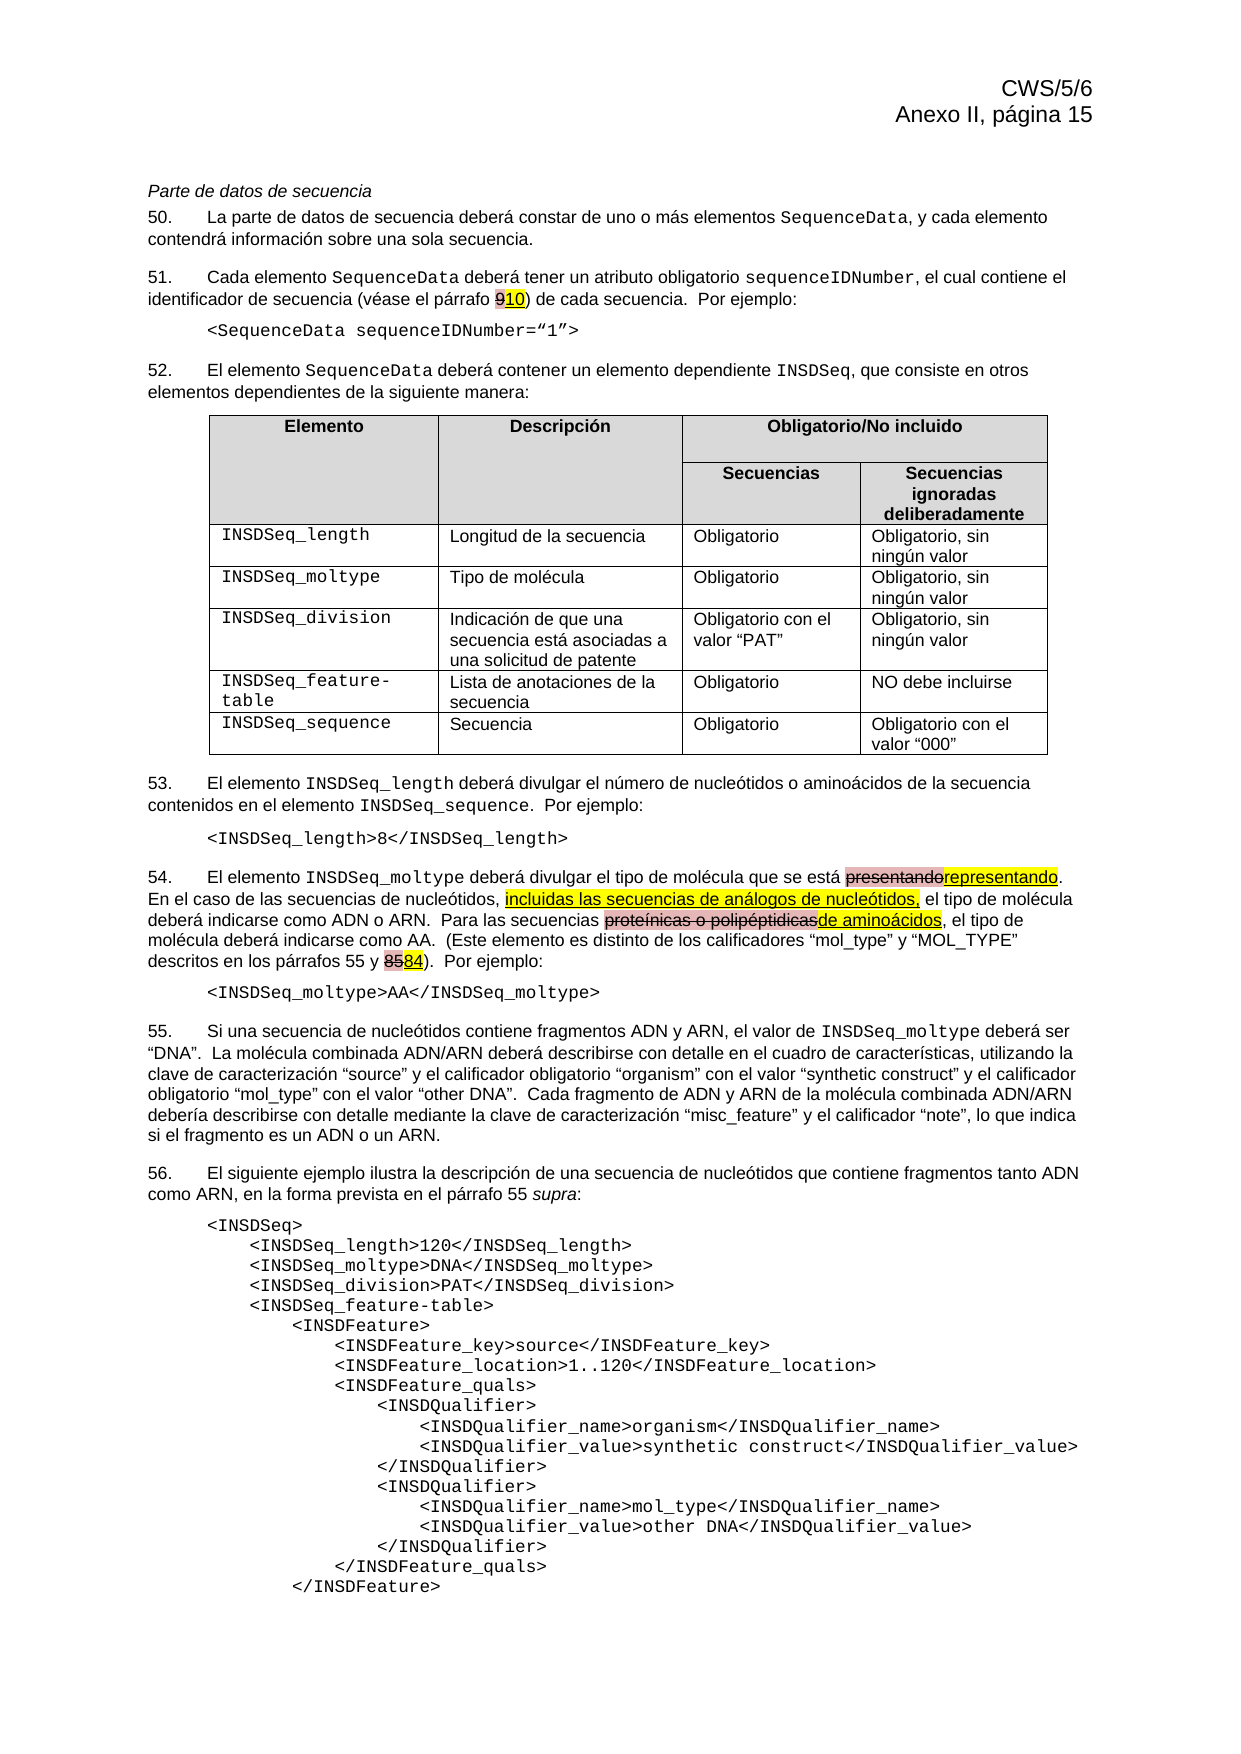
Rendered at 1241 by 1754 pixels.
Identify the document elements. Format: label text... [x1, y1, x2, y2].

table_cell Obligatorio [683, 525, 860, 566]
text <INSDSeq_moltype>AA</INSDSeq_moltype> [207, 983, 1093, 1003]
text <INSDSeq_feature-table> [207, 1297, 1093, 1317]
table_cell NO debe incluirse [861, 671, 1047, 712]
text </INSDFeature> [207, 1578, 1093, 1598]
table_header Obligatorio/No incluido [683, 416, 1047, 462]
text <INSDSeq_division>PAT</INSDSeq_division> [207, 1276, 1093, 1297]
table_cell Obligatorio [683, 713, 860, 754]
table_header Elemento [210, 416, 438, 524]
text <INSDFeature> [207, 1317, 1093, 1337]
list Si una secuencia de nucleótidos contiene fragmentos ADN y ARN, el valor de INSDSeq_moltype deberá ser “DNA”. La molécula combinada ADN/ARN deberá describirse con detalle en el cuadro de características, utilizando la clave de caracterización “source” y el calificador obligatorio “organism” con el valor “synthetic construct” y el calificador obligatorio “mol_type” con el valor “other DNA”. Cada fragmento de ADN y ARN de la molécula combinada ADN/ARN debería describirse con detalle mediante la clave de caracterización “misc_feature” y el calificador “note”, lo que indica si el fragmento es un ADN o un ARN. [148, 1021, 1093, 1145]
text <INSDFeature_quals> [207, 1377, 1093, 1397]
table_cell Obligatorio, sin ningún valor [861, 525, 1047, 566]
subtitle Parte de datos de secuencia [148, 180, 1093, 201]
text <INSDSeq> [207, 1216, 1093, 1236]
table_cell INSDSeq_sequence [210, 713, 438, 754]
table_header Descripción [439, 416, 682, 524]
table_cell Obligatorio, sin ningún valor [861, 567, 1047, 608]
text <INSDQualifier> [207, 1397, 1093, 1417]
text <INSDFeature_location>1..120</INSDFeature_location> [207, 1357, 1093, 1377]
table_cell INSDSeq_moltype [210, 567, 438, 608]
text </INSDQualifier> [207, 1538, 1093, 1558]
text <INSDQualifier> [207, 1477, 1093, 1498]
list El elemento INSDSeq_moltype deberá divulgar el tipo de molécula que se está presentandorepresentando. En el caso de las secuencias de nucleótidos, incluidas las secuencias de análogos de nucleótidos, el tipo de molécula deberá indicarse como ADN o ARN. Para las secuencias proteínicas o polipéptidicasde aminoácidos, el tipo de molécula deberá indicarse como AA. (Este elemento es distinto de los calificadores “mol_type” y “MOL_TYPE” descritos en los párrafos 55 y 8584). Por ejemplo: [148, 867, 1093, 971]
list La parte de datos de secuencia deberá constar de uno o más elementos SequenceData, y cada elemento contendrá información sobre una sola secuencia. [148, 207, 1093, 249]
table_cell INSDSeq_feature-table [210, 671, 438, 712]
table_cell Obligatorio [683, 671, 860, 712]
text <INSDSeq_length>120</INSDSeq_length> [207, 1236, 1093, 1256]
table_cell INSDSeq_length [210, 525, 438, 566]
table_cell Tipo de molécula [439, 567, 682, 608]
table_cell Secuencias ignoradas deliberadamente [861, 463, 1047, 524]
text <INSDSeq_length>8</INSDSeq_length> [207, 829, 1093, 849]
list El elemento INSDSeq_length deberá divulgar el número de nucleótidos o aminoácidos de la secuencia contenidos en el elemento INSDSeq_sequence. Por ejemplo: [148, 773, 1093, 817]
text <INSDQualifier_value>synthetic construct</INSDQualifier_value> [207, 1437, 1093, 1457]
table_cell Obligatorio con el valor “PAT” [683, 609, 860, 670]
table_cell Lista de anotaciones de la secuencia [439, 671, 682, 712]
text <INSDQualifier_name>mol_type</INSDQualifier_name> [207, 1498, 1093, 1518]
text <INSDSeq_moltype>DNA</INSDSeq_moltype> [207, 1256, 1093, 1276]
text <INSDQualifier_name>organism</INSDQualifier_name> [207, 1417, 1093, 1437]
table_cell Obligatorio, sin ningún valor [861, 609, 1047, 670]
text <SequenceData sequenceIDNumber=“1”> [207, 322, 1093, 342]
table_cell Longitud de la secuencia [439, 525, 682, 566]
table_cell Obligatorio con el valor “000” [861, 713, 1047, 754]
list Cada elemento SequenceData deberá tener un atributo obligatorio sequenceIDNumber, el cual contiene el identificador de secuencia (véase el párrafo 910) de cada secuencia. Por ejemplo: [148, 267, 1093, 309]
list El elemento SequenceData deberá contener un elemento dependiente INSDSeq, que consiste en otros elementos dependientes de la siguiente manera: [148, 360, 1093, 402]
table_cell Secuencias [683, 463, 860, 524]
table_cell Obligatorio [683, 567, 860, 608]
text </INSDQualifier> [207, 1457, 1093, 1477]
table_cell Indicación de que una secuencia está asociadas a una solicitud de patente [439, 609, 682, 670]
text <INSDQualifier_value>other DNA</INSDQualifier_value> [207, 1518, 1093, 1538]
text </INSDFeature_quals> [207, 1558, 1093, 1578]
table_cell Secuencia [439, 713, 682, 754]
table_cell INSDSeq_division [210, 609, 438, 670]
text <INSDFeature_key>source</INSDFeature_key> [207, 1337, 1093, 1357]
list El siguiente ejemplo ilustra la descripción de una secuencia de nucleótidos que contiene fragmentos tanto ADN como ARN, en la forma prevista en el párrafo 55 supra: [148, 1163, 1093, 1204]
